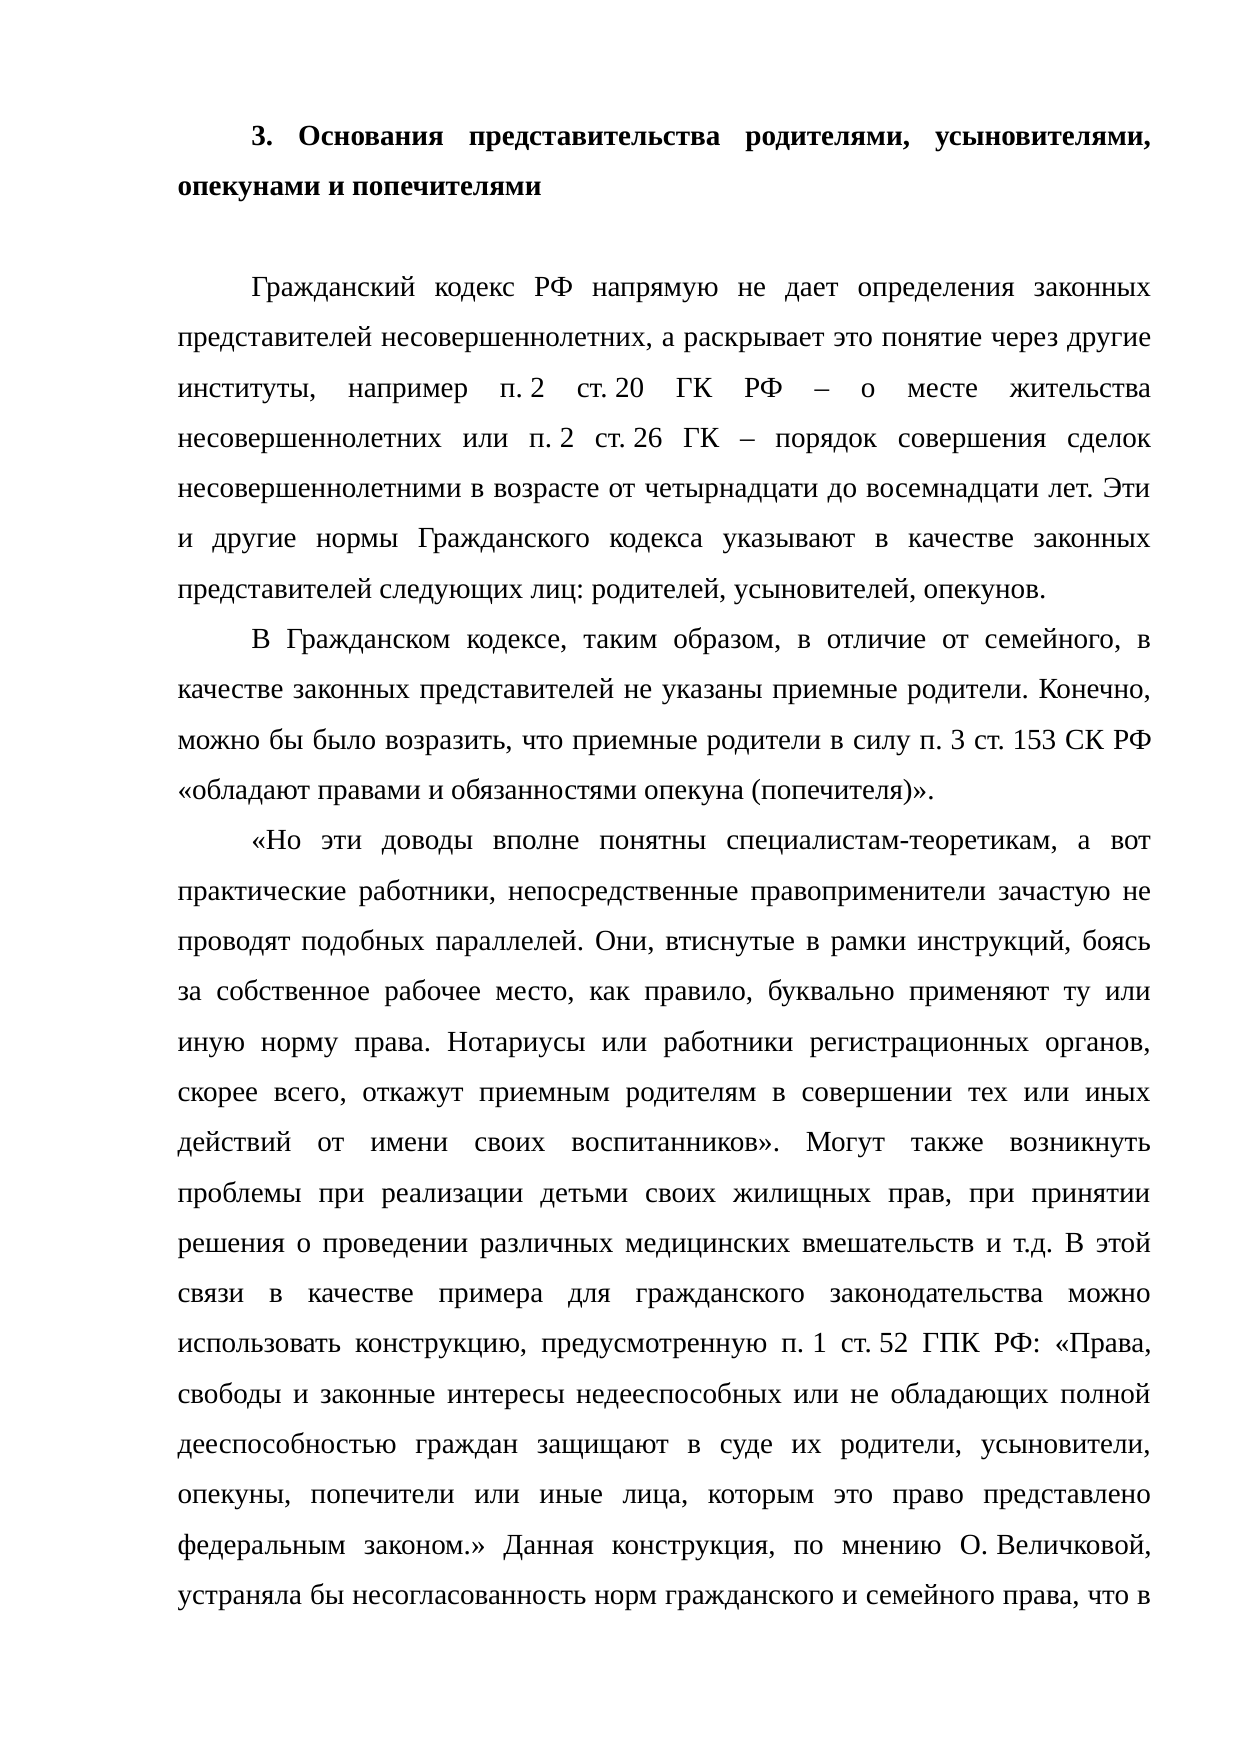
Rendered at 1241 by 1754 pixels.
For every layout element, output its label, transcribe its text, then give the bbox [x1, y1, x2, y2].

text 3. Основания представительства родителями, усыновителями, опекунами и попечителями [177, 118, 1152, 202]
text Гражданский кодекс РФ напрямую не дает определения законных представителей несовершеннолетних, а раскрывает это понятие через другие институты, например п. 2 ст. 20 ГК РФ – о месте жительства несовершеннолетних или п. 2 ст. 26 ГК – порядок совершения сделок несовершеннолетними в возрасте от четырнадцати до восемнадцати лет. Эти и другие нормы Гражданского кодекса указывают в качестве законных представителей следующих лиц: родителей, усыновителей, опекунов. [177, 269, 1152, 604]
text В Гражданском кодексе, таким образом, в отличие от семейного, в качестве законных представителей не указаны приемные родители. Конечно, можно бы было возразить, что приемные родители в силу п. 3 ст. 153 СК РФ «обладают правами и обязанностями опекуна (попечителя)». [177, 621, 1152, 806]
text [177, 822, 1152, 1611]
